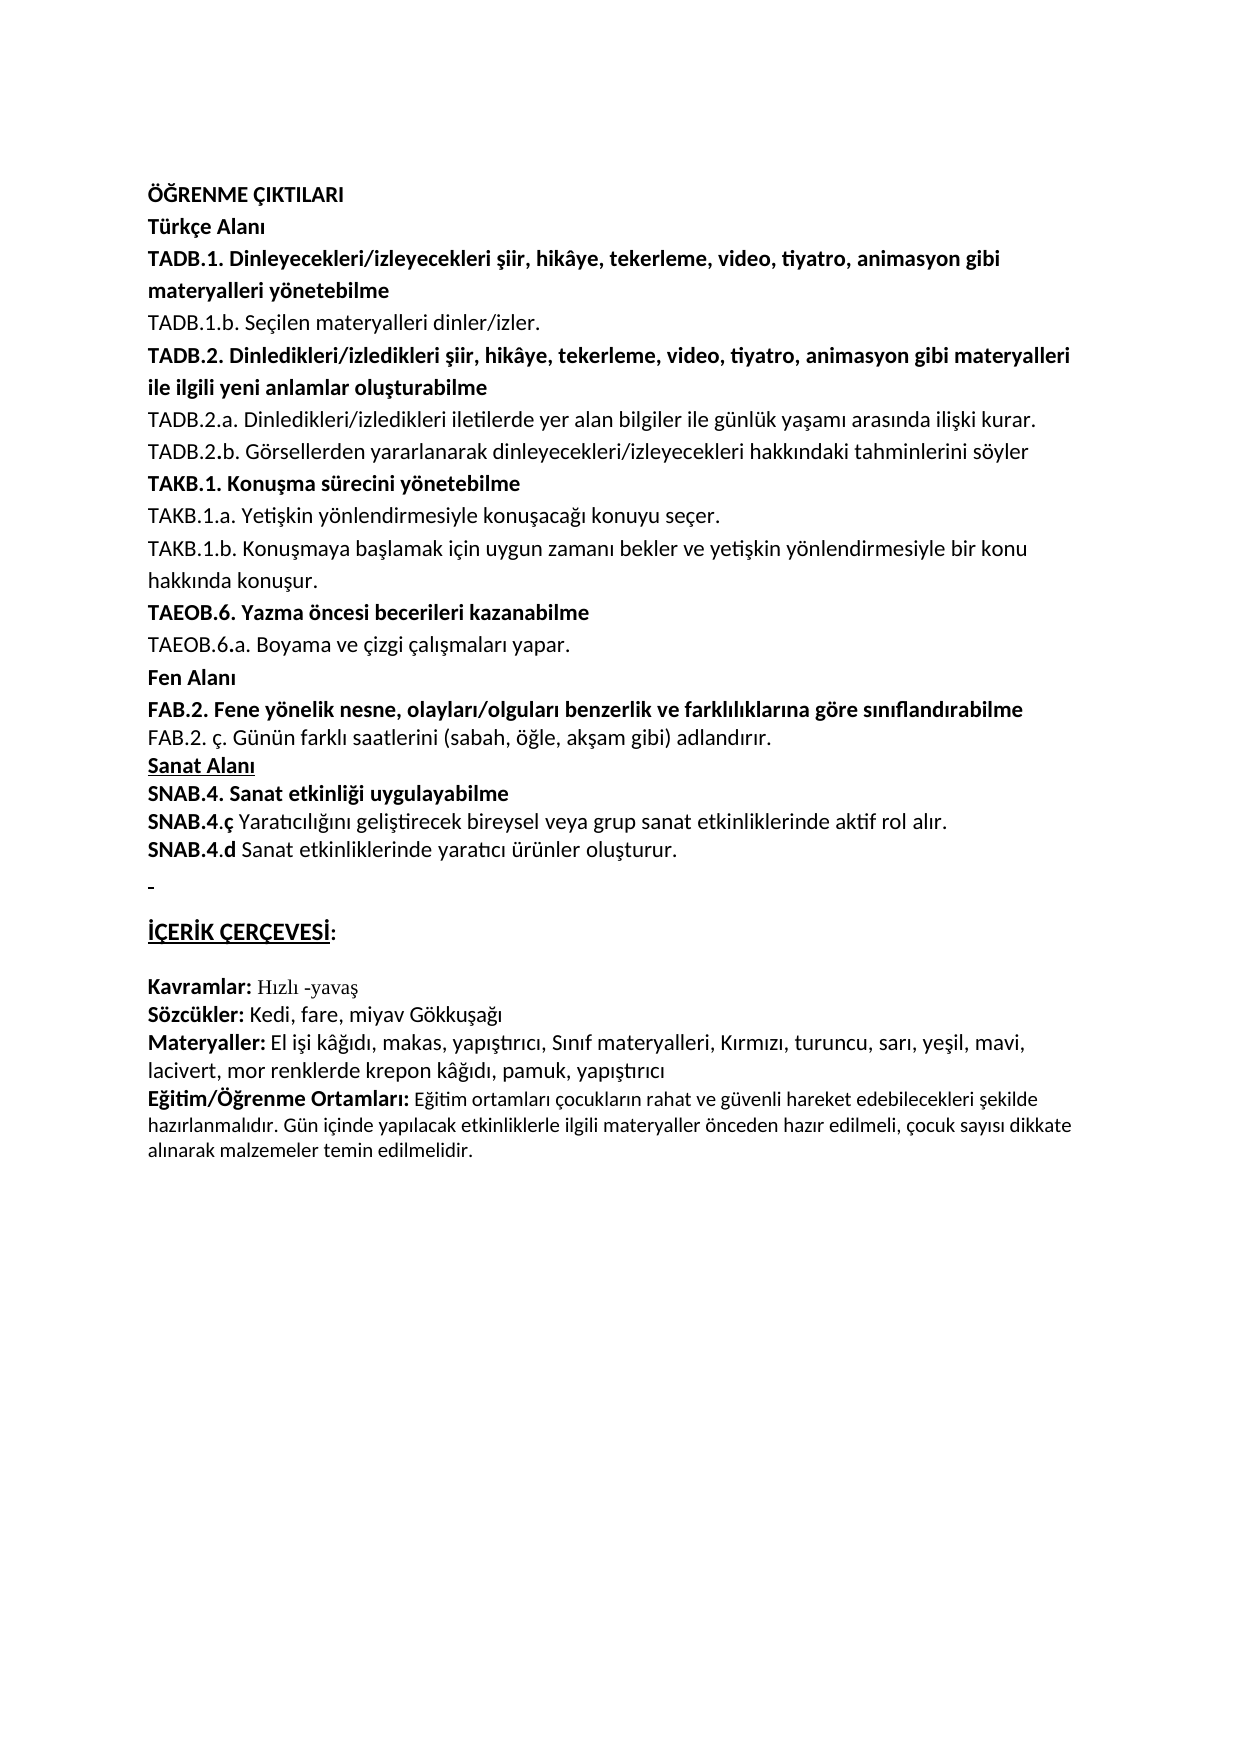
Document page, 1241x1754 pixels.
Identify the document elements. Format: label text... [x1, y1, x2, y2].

text TADB.2. Dinledikleri/izledikleri şiir, hikâye, tekerleme, video, tiyatro, animasyon gibi materyalleri ile ilgili yeni anlamlar oluşturabilme [148, 341, 1093, 401]
text TAKB.1.a. Yetişkin yönlendirmesiyle konuşacağı konuyu seçer. [148, 502, 1093, 530]
text İÇERİK ÇERÇEVESİ: [148, 916, 1093, 946]
text TADB.2.b. Görsellerden yararlanarak dinleyecekleri/izleyecekleri hakkındaki tahminlerini söyler [148, 437, 1093, 465]
text TAEOB.6.a. Boyama ve çizgi çalışmaları yapar. [148, 630, 1093, 658]
text TADB.2.a. Dinledikleri/izledikleri iletilerde yer alan bilgiler ile günlük yaşamı arasında ilişki kurar. [148, 405, 1093, 433]
text SNAB.4.d Sanat etkinliklerinde yaratıcı ürünler oluşturur. [148, 835, 1093, 863]
text Materyaller: El işi kâğıdı, makas, yapıştırıcı, Sınıf materyalleri, Kırmızı, turuncu, sarı, yeşil, mavi, lacivert, mor renklerde krepon kâğıdı, pamuk, yapıştırıcı [148, 1028, 1093, 1084]
text TAEOB.6. Yazma öncesi becerileri kazanabilme [148, 598, 1093, 626]
text FAB.2. ç. Günün farklı saatlerini (sabah, öğle, akşam gibi) adlandırır. [148, 723, 1093, 751]
text TAKB.1.b. Konuşmaya başlamak için uygun zamanı bekler ve yetişkin yönlendirmesiyle bir konu hakkında konuşur. [148, 534, 1093, 594]
text FAB.2. Fene yönelik nesne, olayları/olguları benzerlik ve farklılıklarına göre sınıflandırabilme [148, 695, 1093, 723]
text Sözcükler: Kedi, fare, miyav Gökkuşağı [148, 1000, 1093, 1028]
text ÖĞRENME ÇIKTILARI [148, 180, 1093, 208]
text TADB.1.b. Seçilen materyalleri dinler/izler. [148, 308, 1093, 337]
text Türkçe Alanı [148, 212, 1093, 240]
text TADB.1. Dinleyecekleri/izleyecekleri şiir, hikâye, tekerleme, video, tiyatro, animasyon gibi materyalleri yönetebilme [148, 244, 1093, 304]
text TAKB.1. Konuşma sürecini yönetebilme [148, 469, 1093, 497]
text SNAB.4.ç Yaratıcılığını geliştirecek bireysel veya grup sanat etkinliklerinde aktif rol alır. [148, 807, 1093, 835]
text SNAB.4. Sanat etkinliği uygulayabilme [148, 779, 1093, 807]
text Sanat Alanı [148, 751, 1093, 779]
text Kavramlar: Hızlı -yavaş [148, 972, 1093, 1000]
text Fen Alanı [148, 663, 1093, 691]
text Eğitim/Öğrenme Ortamları: Eğitim ortamları çocukların rahat ve güvenli hareket edebilecekleri şekilde hazırlanmalıdır. Gün içinde yapılacak etkinliklerle ilgili materyaller önceden hazır edilmeli, çocuk sayısı dikkate alınarak malzemeler temin edilmelidir. [148, 1084, 1093, 1163]
